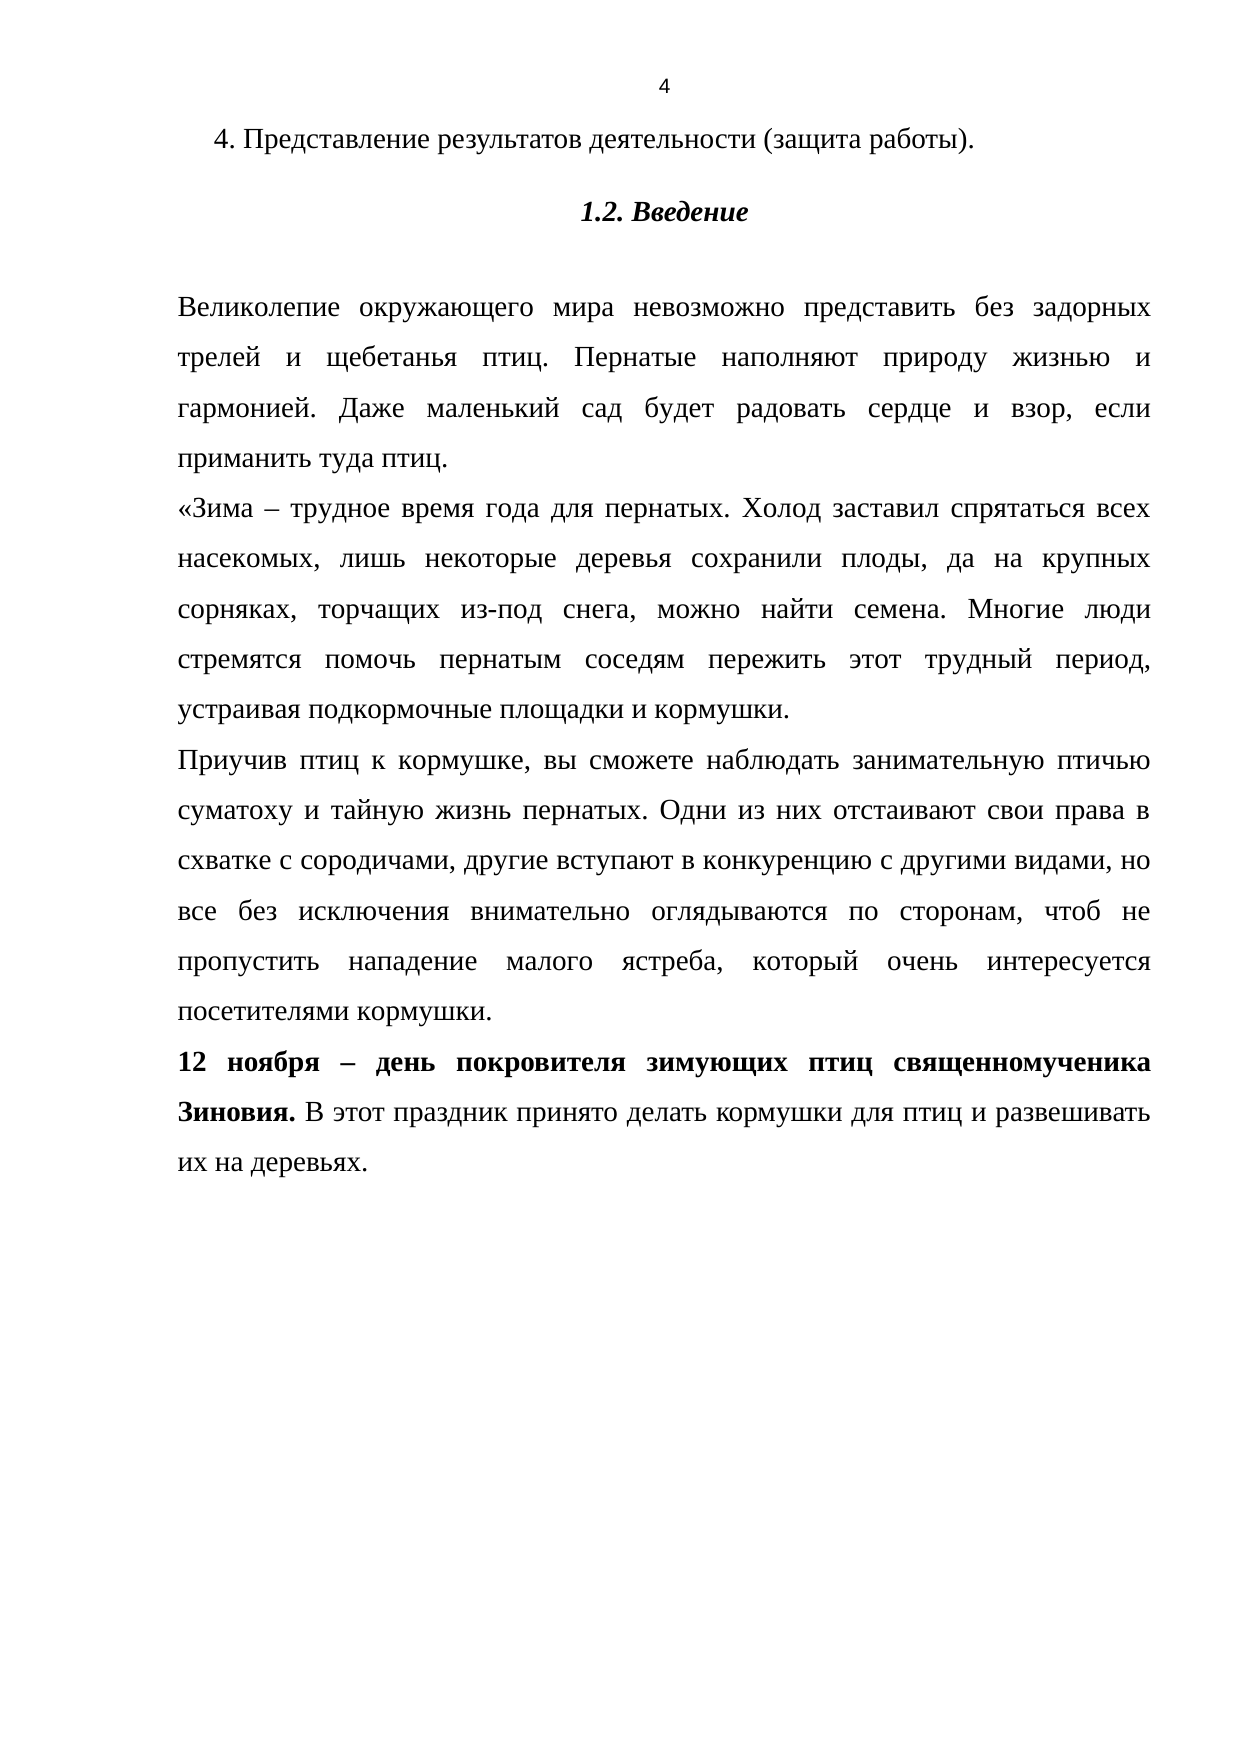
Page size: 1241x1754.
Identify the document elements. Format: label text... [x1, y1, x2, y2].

text «Зима – трудное время года для пернатых. Холод заставил спрятаться всех насекомых, лишь некоторые деревья сохранили плоды, да на крупных сорняках, торчащих из-под снега, можно найти семена. Многие люди стремятся помочь пернатым соседям пережить этот трудный период, устраивая подкормочные площадки и кормушки. [177, 490, 1152, 725]
subtitle 4. Представление результатов деятельности (защита работы). [177, 122, 1152, 155]
subtitle 1.2. Введение [177, 194, 1152, 228]
text Приучив птиц к кормушке, вы сможете наблюдать занимательную птичью суматоху и тайную жизнь пернатых. Одни из них отстаивают свои права в схватке с сородичами, другие вступают в конкуренцию с другими видами, но все без исключения внимательно оглядываются по сторонам, чтоб не пропустить нападение малого ястреба, который очень интересуется посетителями кормушки. [177, 742, 1152, 1027]
text Великолепие окружающего мира невозможно представить без задорных трелей и щебетанья птиц. Пернатые наполняют природу жизнью и гармонией. Даже маленький сад будет радовать сердце и взор, если приманить туда птиц. [177, 289, 1152, 473]
text 12 ноября – день покровителя зимующих птиц священномученика Зиновия. В этот праздник принято делать кормушки для птиц и развешивать их на деревьях. [177, 1044, 1152, 1178]
